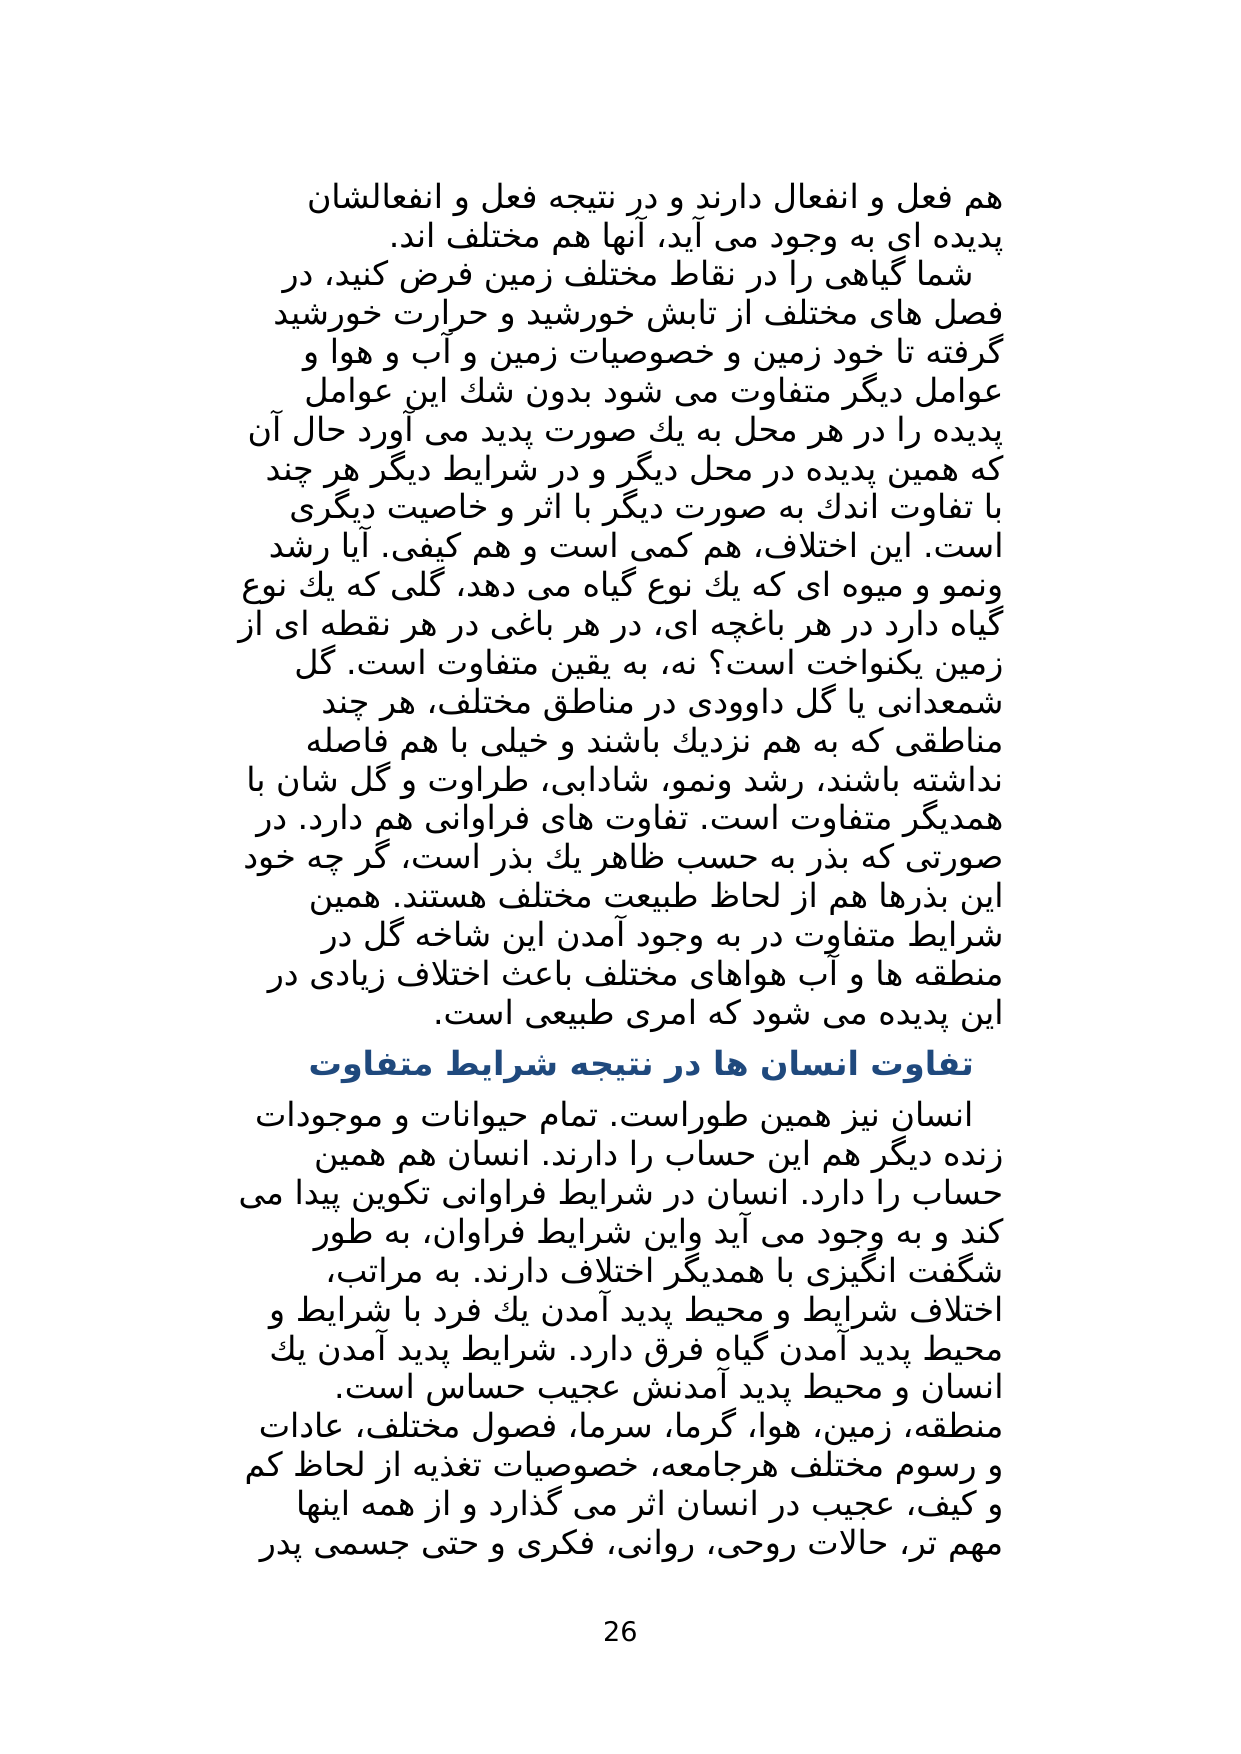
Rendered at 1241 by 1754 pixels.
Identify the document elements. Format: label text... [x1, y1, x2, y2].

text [236, 177, 1004, 255]
text شما گياهى را در نقاط مختلف زمين فرض كنيد، در فصل هاى مختلف از تابش خورشيد و حرارت خورشيد گرفته تا خود زمين و خصوصيات زمين و آب و هوا و عوامل ديگر متفاوت مى شود بدون شك اين عوامل پديده را در هر محل به يك صورت پديد مى آورد حال آن كه همين پديده در محل ديگر و در شرايط ديگر هر چند با تفاوت اندك به صورت ديگر با اثر و خاصيت ديگرى است. اين اختلاف، هم كمى است و هم كيفى. آيا رشد ونمو و ميوه اى كه يك نوع گياه مى دهد، گلى كه يك نوع گياه دارد در هر باغچه اى، در هر باغى در هر نقطه اى از زمين يكنواخت است؟ نه، به يقين متفاوت است. گل شمعدانى يا گل داوودى در مناطق مختلف، هر چند مناطقى كه به هم نزديك باشند و خيلى با هم فاصله نداشته باشند، رشد ونمو، شادابى، طراوت و گل شان با همديگر متفاوت است. تفاوت هاى فراوانى هم دارد. در صورتى كه بذر به حسب ظاهر يك بذر است، گر چه خود اين بذرها هم از لحاظ طبيعت مختلف هستند. همين شرايط متفاوت در به وجود آمدن اين شاخه گل در منطقه ها و آب هواهاى مختلف باعث اختلاف زيادى در اين پديده مى شود كه امرى طبيعى است. [236, 255, 1004, 1032]
subtitle تفاوت انسان ها در نتيجه شرايط متفاوت [236, 1044, 1004, 1083]
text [236, 1096, 1004, 1562]
